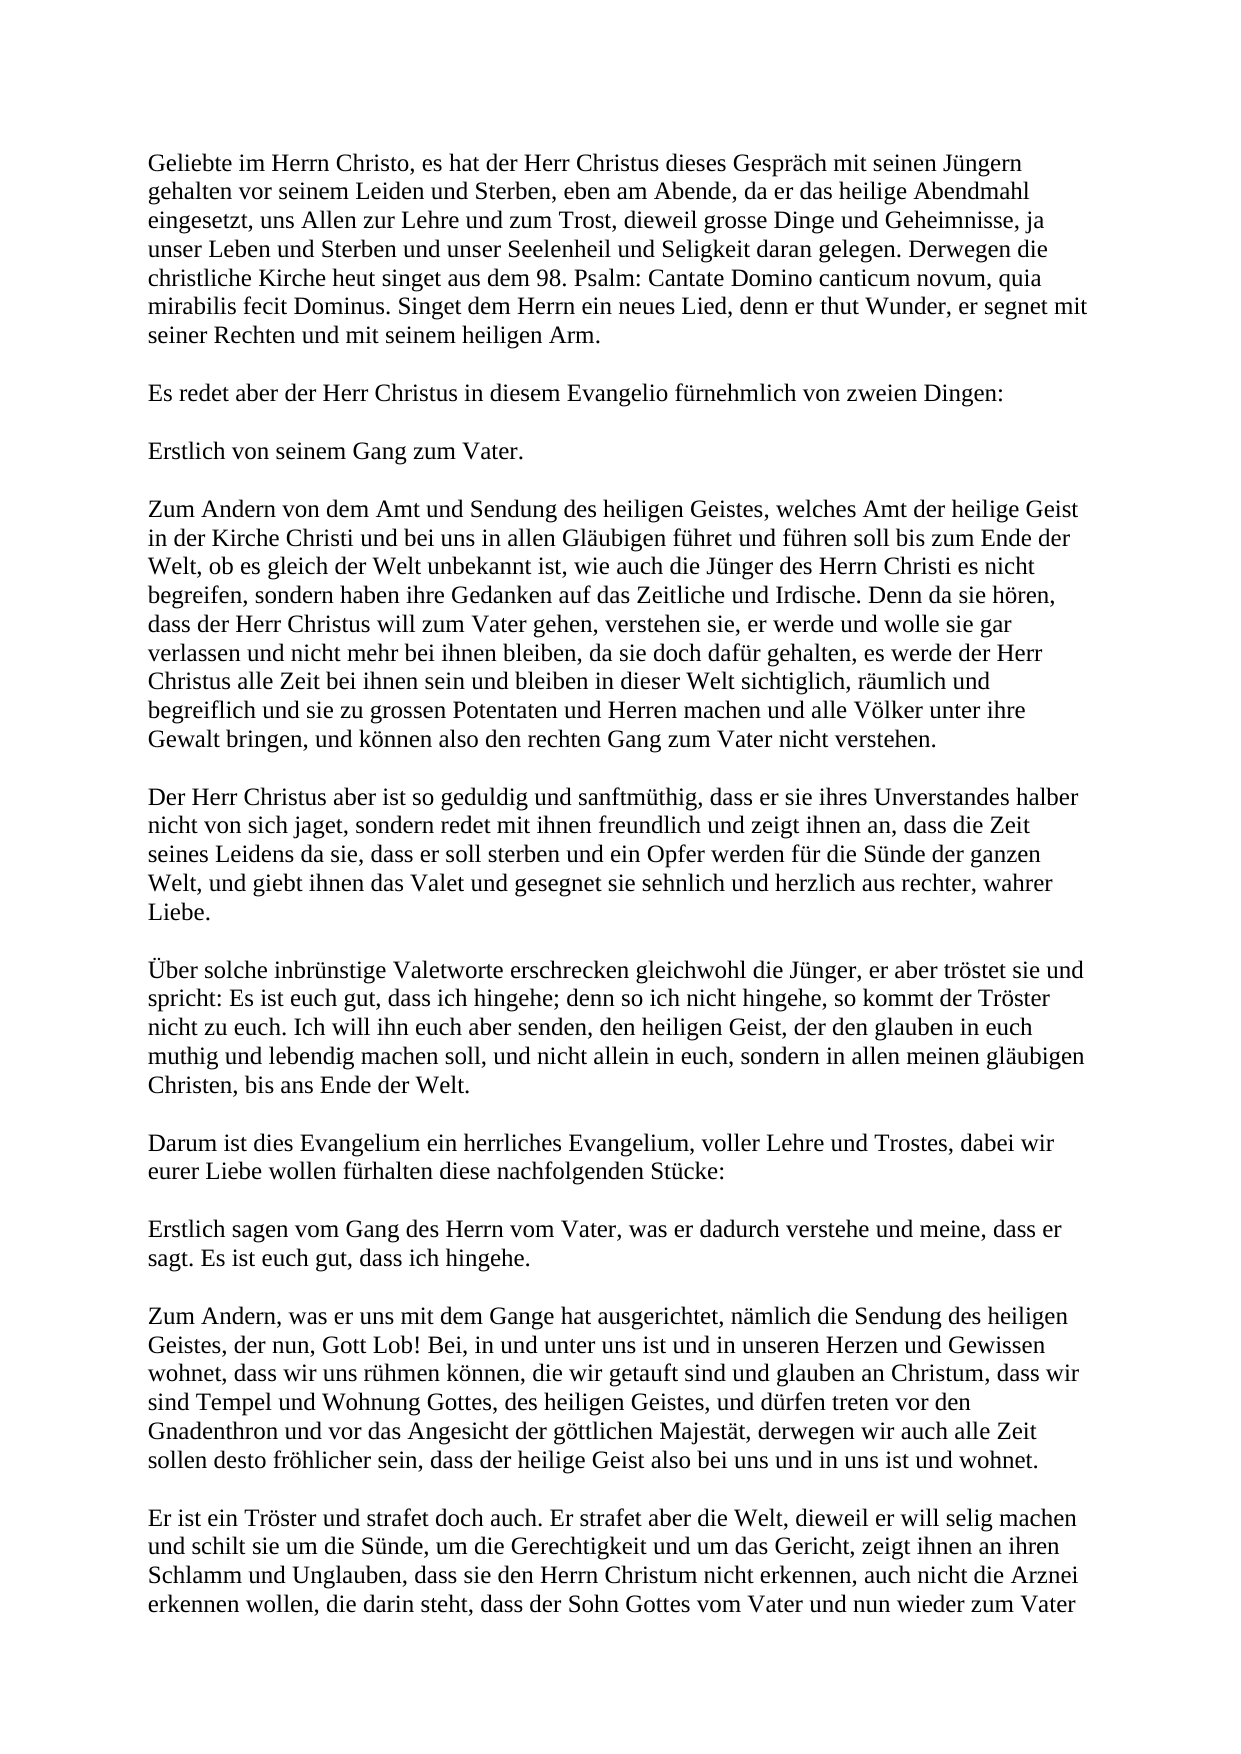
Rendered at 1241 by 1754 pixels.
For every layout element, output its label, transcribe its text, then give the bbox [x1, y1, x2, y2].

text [148, 1503, 1093, 1618]
text Darum ist dies Evangelium ein herrliches Evangelium, voller Lehre und Trostes, dabei wir eurer Liebe wollen fürhalten diese nachfolgenden Stücke: [148, 1128, 1093, 1185]
text Zum Andern von dem Amt und Sendung des heiligen Geistes, welches Amt der heilige Geist in der Kirche Christi und bei uns in allen Gläubigen führet und führen soll bis zum Ende der Welt, ob es gleich der Welt unbekannt ist, wie auch die Jünger des Herrn Christi es nicht begreifen, sondern haben ihre Gedanken auf das Zeitliche und Irdische. Denn da sie hören, dass der Herr Christus will zum Vater gehen, verstehen sie, er werde und wolle sie gar verlassen und nicht mehr bei ihnen bleiben, da sie doch dafür gehalten, es werde der Herr Christus alle Zeit bei ihnen sein und bleiben in dieser Welt sichtiglich, räumlich und begreiflich und sie zu grossen Potentaten und Herren machen und alle Völker unter ihre Gewalt bringen, und können also den rechten Gang zum Vater nicht verstehen. [148, 494, 1093, 753]
text Zum Andern, was er uns mit dem Gange hat ausgerichtet, nämlich die Sendung des heiligen Geistes, der nun, Gott Lob! Bei, in und unter uns ist und in unseren Herzen und Gewissen wohnet, dass wir uns rühmen können, die wir getauft sind und glauben an Christum, dass wir sind Tempel und Wohnung Gottes, des heiligen Geistes, und dürfen treten vor den Gnadenthron und vor das Angesicht der göttlichen Majestät, derwegen wir auch alle Zeit sollen desto fröhlicher sein, dass der heilige Geist also bei uns und in uns ist und wohnet. [148, 1301, 1093, 1473]
text Erstlich sagen vom Gang des Herrn vom Vater, was er dadurch verstehe und meine, dass er sagt. Es ist euch gut, dass ich hingehe. [148, 1214, 1093, 1272]
text Der Herr Christus aber ist so geduldig und sanftmüthig, dass er sie ihres Unverstandes halber nicht von sich jaget, sondern redet mit ihnen freundlich und zeigt ihnen an, dass die Zeit seines Leidens da sie, dass er soll sterben und ein Opfer werden für die Sünde der ganzen Welt, und giebt ihnen das Valet und gesegnet sie sehnlich und herzlich aus rechter, wahrer Liebe. [148, 782, 1093, 926]
text Geliebte im Herrn Christo, es hat der Herr Christus dieses Gespräch mit seinen Jüngern gehalten vor seinem Leiden und Sterben, eben am Abende, da er das heilige Abendmahl eingesetzt, uns Allen zur Lehre und zum Trost, dieweil grosse Dinge und Geheimnisse, ja unser Leben und Sterben und unser Seelenheil und Seligkeit daran gelegen. Derwegen die christliche Kirche heut singet aus dem 98. Psalm: Cantate Domino canticum novum, quia mirabilis fecit Dominus. Singet dem Herrn ein neues Lied, denn er thut Wunder, er segnet mit seiner Rechten und mit seinem heiligen Arm. [148, 148, 1093, 349]
text Es redet aber der Herr Christus in diesem Evangelio fürnehmlich von zweien Dingen: [148, 378, 1093, 407]
text Über solche inbrünstige Valetworte erschrecken gleichwohl die Jünger, er aber tröstet sie und spricht: Es ist euch gut, dass ich hingehe; denn so ich nicht hingehe, so kommt der Tröster nicht zu euch. Ich will ihn euch aber senden, den heiligen Geist, der den glauben in euch muthig und lebendig machen soll, und nicht allein in euch, sondern in allen meinen gläubigen Christen, bis ans Ende der Welt. [148, 955, 1093, 1098]
text Erstlich von seinem Gang zum Vater. [148, 436, 1093, 465]
